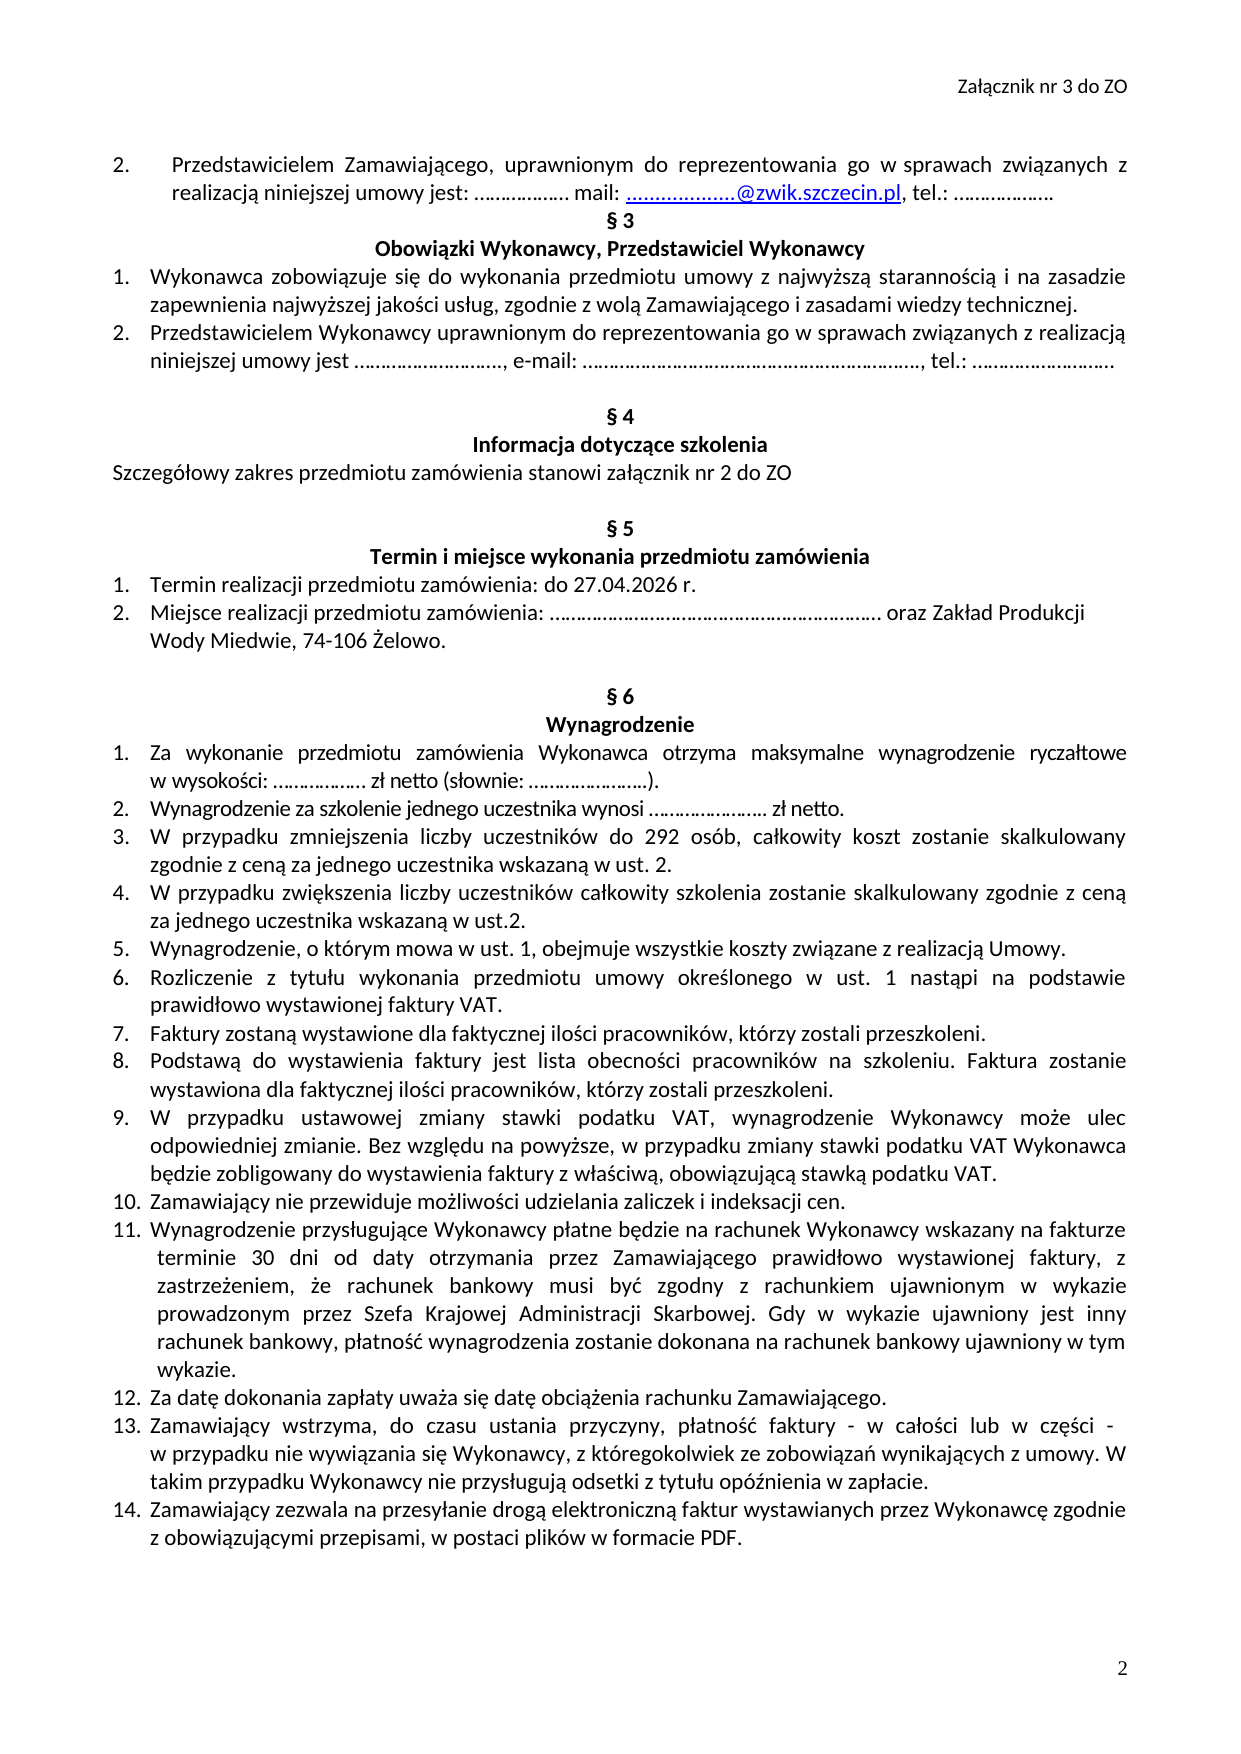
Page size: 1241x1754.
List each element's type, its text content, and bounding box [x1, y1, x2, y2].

list Faktury zostaną wystawione dla faktycznej ilości pracowników, którzy zostali przeszkoleni. [112, 1019, 1128, 1047]
text § 3 [112, 206, 1128, 234]
list W przypadku ustawowej zmiany stawki podatku VAT, wynagrodzenie Wykonawcy może ulec odpowiedniej zmianie. Bez względu na powyższe, w przypadku zmiany stawki podatku VAT Wykonawca będzie zobligowany do wystawienia faktury z właściwą, obowiązującą stawką podatku VAT. [112, 1103, 1128, 1187]
text § 5 [112, 514, 1128, 542]
list Za datę dokonania zapłaty uważa się datę obciążenia rachunku Zamawiającego. [112, 1383, 1128, 1411]
text Informacja dotyczące szkolenia [112, 430, 1128, 458]
list Wynagrodzenie przysługujące Wykonawcy płatne będzie na rachunek Wykonawcy wskazany na fakturze terminie 30 dni od daty otrzymania przez Zamawiającego prawidłowo wystawionej faktury, z zastrzeżeniem, że rachunek bankowy musi być zgodny z rachunkiem ujawnionym w wykazie prowadzonym przez Szefa Krajowej Administracji Skarbowej. Gdy w wykazie ujawniony jest inny rachunek bankowy, płatność wynagrodzenia zostanie dokonana na rachunek bankowy ujawniony w tym wykazie. [112, 1215, 1128, 1383]
list Przedstawicielem Zamawiającego, uprawnionym do reprezentowania go w sprawach związanych z realizacją niniejszej umowy jest: ……………… mail: ...................@zwik.szczecin.pl, tel.: ………………. [112, 150, 1128, 206]
list Podstawą do wystawienia faktury jest lista obecności pracowników na szkoleniu. Faktura zostanie wystawiona dla faktycznej ilości pracowników, którzy zostali przeszkoleni. [112, 1047, 1128, 1103]
list Miejsce realizacji przedmiotu zamówienia: ……………………………………………………… oraz Zakład Produkcji Wody Miedwie, 74-106 Żelowo. [112, 598, 1128, 654]
list Wynagrodzenie za szkolenie jednego uczestnika wynosi ………………….. zł netto. [112, 794, 1128, 822]
list Termin realizacji przedmiotu zamówienia: do 27.04.2026 r. [112, 570, 1128, 598]
list Wykonawca zobowiązuje się do wykonania przedmiotu umowy z najwyższą starannością i na zasadzie zapewnienia najwyższej jakości usług, zgodnie z wolą Zamawiającego i zasadami wiedzy technicznej. [112, 262, 1128, 318]
text § 6 [112, 682, 1128, 710]
list Zamawiający zezwala na przesyłanie drogą elektroniczną faktur wystawianych przez Wykonawcę zgodnie z obowiązującymi przepisami, w postaci plików w formacie PDF. [112, 1495, 1128, 1551]
text Termin i miejsce wykonania przedmiotu zamówienia [112, 542, 1128, 570]
list W przypadku zmniejszenia liczby uczestników do 292 osób, całkowity koszt zostanie skalkulowany zgodnie z ceną za jednego uczestnika wskazaną w ust. 2. [112, 822, 1128, 878]
list Rozliczenie z tytułu wykonania przedmiotu umowy określonego w ust. 1 nastąpi na podstawie prawidłowo wystawionej faktury VAT. [112, 963, 1128, 1019]
list Zamawiający nie przewiduje możliwości udzielania zaliczek i indeksacji cen. [112, 1187, 1128, 1215]
text Szczegółowy zakres przedmiotu zamówienia stanowi załącznik nr 2 do ZO [112, 458, 1128, 486]
list Przedstawicielem Wykonawcy uprawnionym do reprezentowania go w sprawach związanych z realizacją niniejszej umowy jest ………………………., e-mail: ………………………………………………………., tel.: ……………………… [112, 318, 1128, 374]
list Wynagrodzenie, o którym mowa w ust. 1, obejmuje wszystkie koszty związane z realizacją Umowy. [112, 934, 1128, 963]
text § 4 [112, 402, 1128, 430]
list W przypadku zwiększenia liczby uczestników całkowity szkolenia zostanie skalkulowany zgodnie z ceną za jednego uczestnika wskazaną w ust.2. [112, 878, 1128, 934]
list Za wykonanie przedmiotu zamówienia Wykonawca otrzyma maksymalne wynagrodzenie ryczałtowe w wysokości: ……………… zł netto (słownie: …………………..). [112, 738, 1128, 794]
text Wynagrodzenie [112, 710, 1128, 738]
text Obowiązki Wykonawcy, Przedstawiciel Wykonawcy [112, 234, 1128, 262]
list Zamawiający wstrzyma, do czasu ustania przyczyny, płatność faktury - w całości lub w części - w przypadku nie wywiązania się Wykonawcy, z któregokolwiek ze zobowiązań wynikających z umowy. W takim przypadku Wykonawcy nie przysługują odsetki z tytułu opóźnienia w zapłacie. [112, 1411, 1128, 1495]
